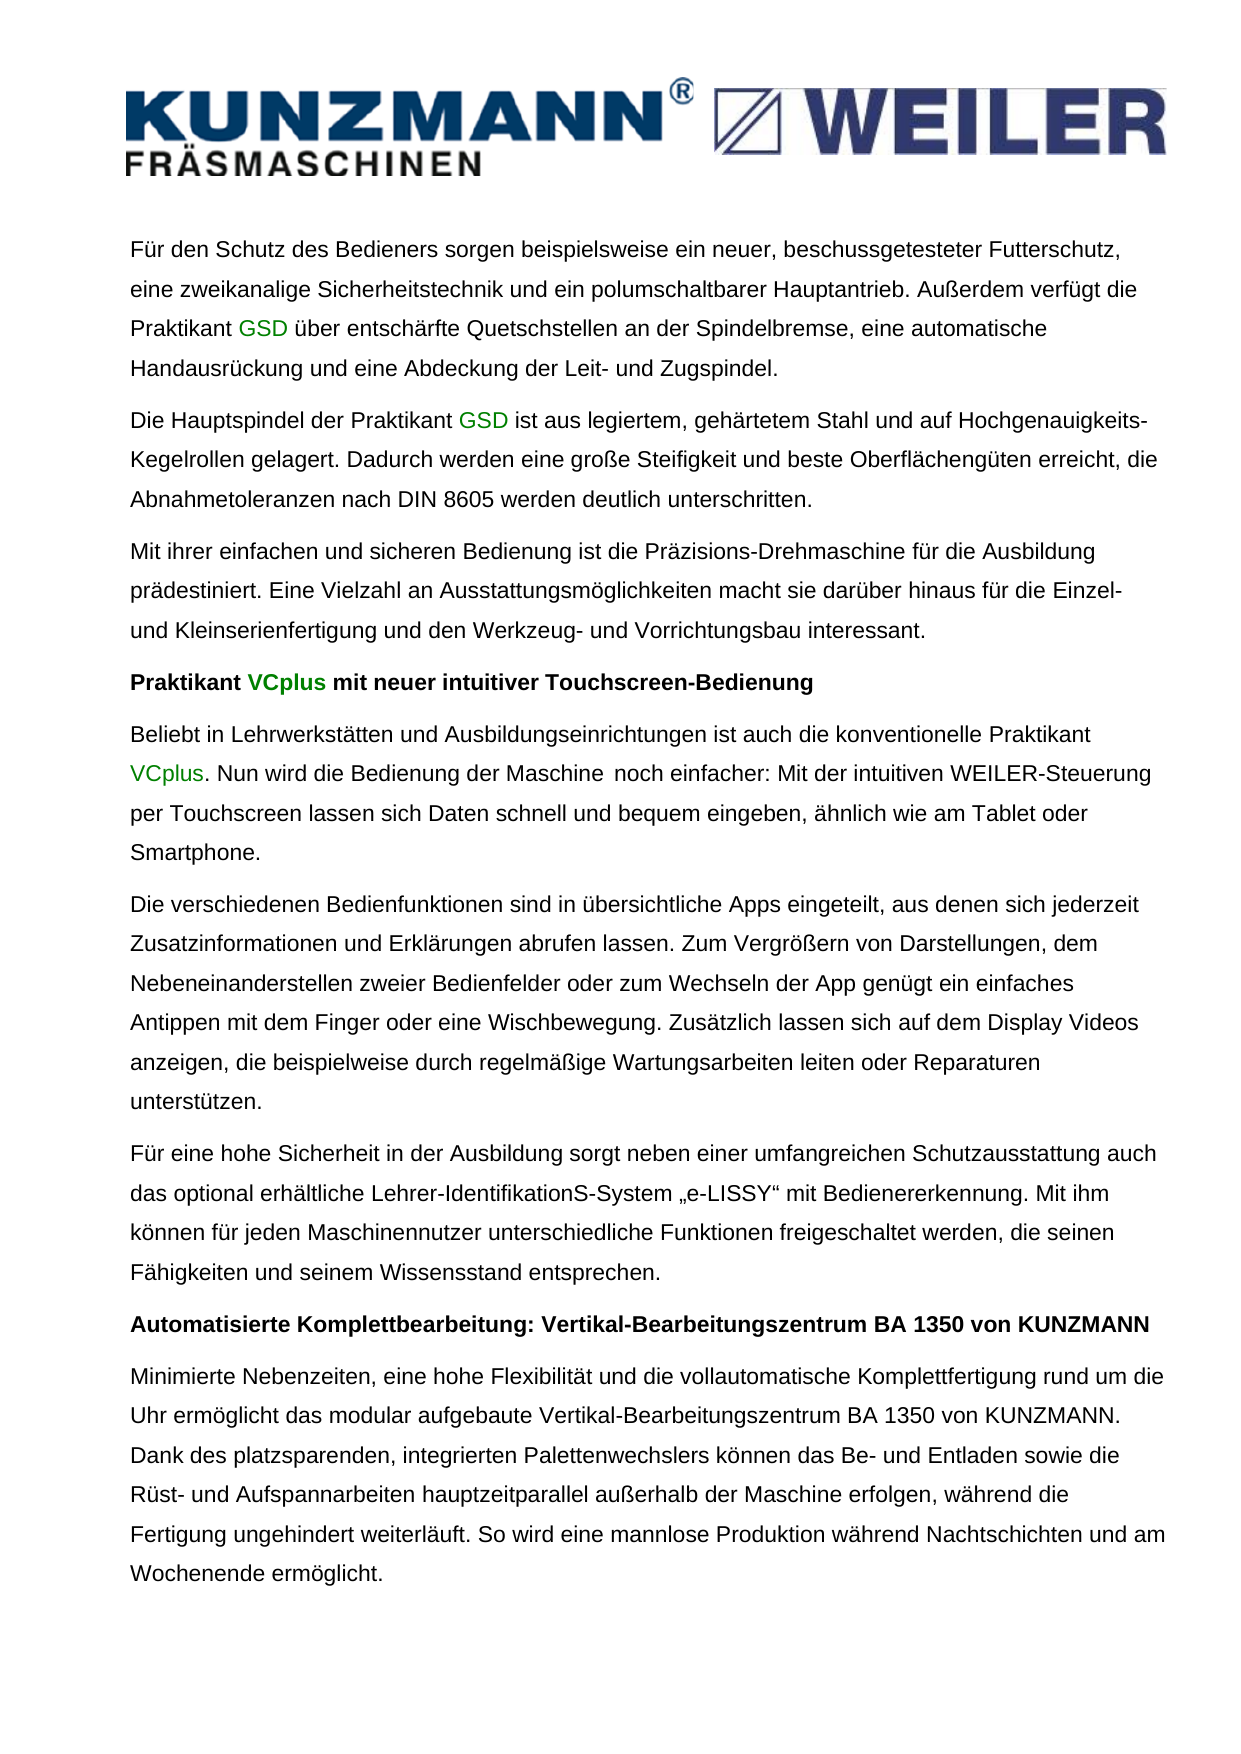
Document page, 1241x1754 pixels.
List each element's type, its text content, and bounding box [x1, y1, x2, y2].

picture [124, 77, 694, 175]
text Mit ihrer einfachen und sicheren Bedienung ist die Präzisions-Drehmaschine für die Ausbildung prädestiniert. Eine Vielzahl an Ausstattungsmöglichkeiten macht sie darüber hinaus für die Einzel- und Kleinserienfertigung und den Werkzeug- und Vorrichtungsbau interessant. [130, 538, 1167, 643]
text Für den Schutz des Bedieners sorgen beispielsweise ein neuer, beschussgetesteter Futterschutz, eine zweikanalige Sicherheitstechnik und ein polumschaltbarer Hauptantrieb. Außerdem verfügt die Praktikant GSD über entschärfte Quetschstellen an der Spindelbremse, eine automatische Handausrückung und eine Abdeckung der Leit- und Zugspindel. [130, 236, 1167, 381]
text Die Hauptspindel der Praktikant GSD ist aus legiertem, gehärtetem Stahl und auf Hochgenauigkeits-Kegelrollen gelagert. Dadurch werden eine große Steifigkeit und beste Oberflächengüten erreicht, die Abnahmetoleranzen nach DIN 8605 werden deutlich unterschritten. [130, 407, 1167, 512]
text Minimierte Nebenzeiten, eine hohe Flexibilität und die vollautomatische Komplettfertigung rund um die Uhr ermöglicht das modular aufgebaute Vertikal-Bearbeitungszentrum BA 1350 von KUNZMANN. Dank des platzsparenden, integrierten Palettenwechslers können das Be- und Entladen sowie die Rüst- und Aufspannarbeiten hauptzeitparallel außerhalb der Maschine erfolgen, während die Fertigung ungehindert weiterläuft. So wird eine mannlose Produktion während Nachtschichten und am Wochenende ermöglicht. [130, 1363, 1167, 1586]
text Die verschiedenen Bedienfunktionen sind in übersichtliche Apps eingeteilt, aus denen sich jederzeit Zusatzinformationen und Erklärungen abrufen lassen. Zum Vergrößern von Darstellungen, dem Nebeneinanderstellen zweier Bedienfelder oder zum Wechseln der App genügt ein einfaches Antippen mit dem Finger oder eine Wischbewegung. Zusätzlich lassen sich auf dem Display Videos anzeigen, die beispielweise durch regelmäßige Wartungsarbeiten leiten oder Reparaturen unterstützen. [130, 891, 1167, 1115]
picture [714, 88, 1167, 155]
text Beliebt in Lehrwerkstätten und Ausbildungseinrichtungen ist auch die konventionelle Praktikant VCplus. Nun wird die Bedienung der Maschine noch einfacher: Mit der intuitiven WEILER-Steuerung per Touchscreen lassen sich Daten schnell und bequem eingeben, ähnlich wie am Tablet oder Smartphone. [130, 721, 1167, 865]
text Für eine hohe Sicherheit in der Ausbildung sorgt neben einer umfangreichen Schutzausstattung auch das optional erhältliche Lehrer-IdentifikationS-System „e-LISSY“ mit Bedienererkennung. Mit ihm können für jeden Maschinennutzer unterschiedliche Funktionen freigeschaltet werden, die seinen Fähigkeiten und seinem Wissensstand entsprechen. [130, 1140, 1167, 1285]
text Praktikant VCplus mit neuer intuitiver Touchscreen-Bedienung [130, 668, 1167, 695]
text Automatisierte Komplettbearbeitung: Vertikal-Bearbeitungszentrum BA 1350 von KUNZMANN [130, 1311, 1167, 1337]
